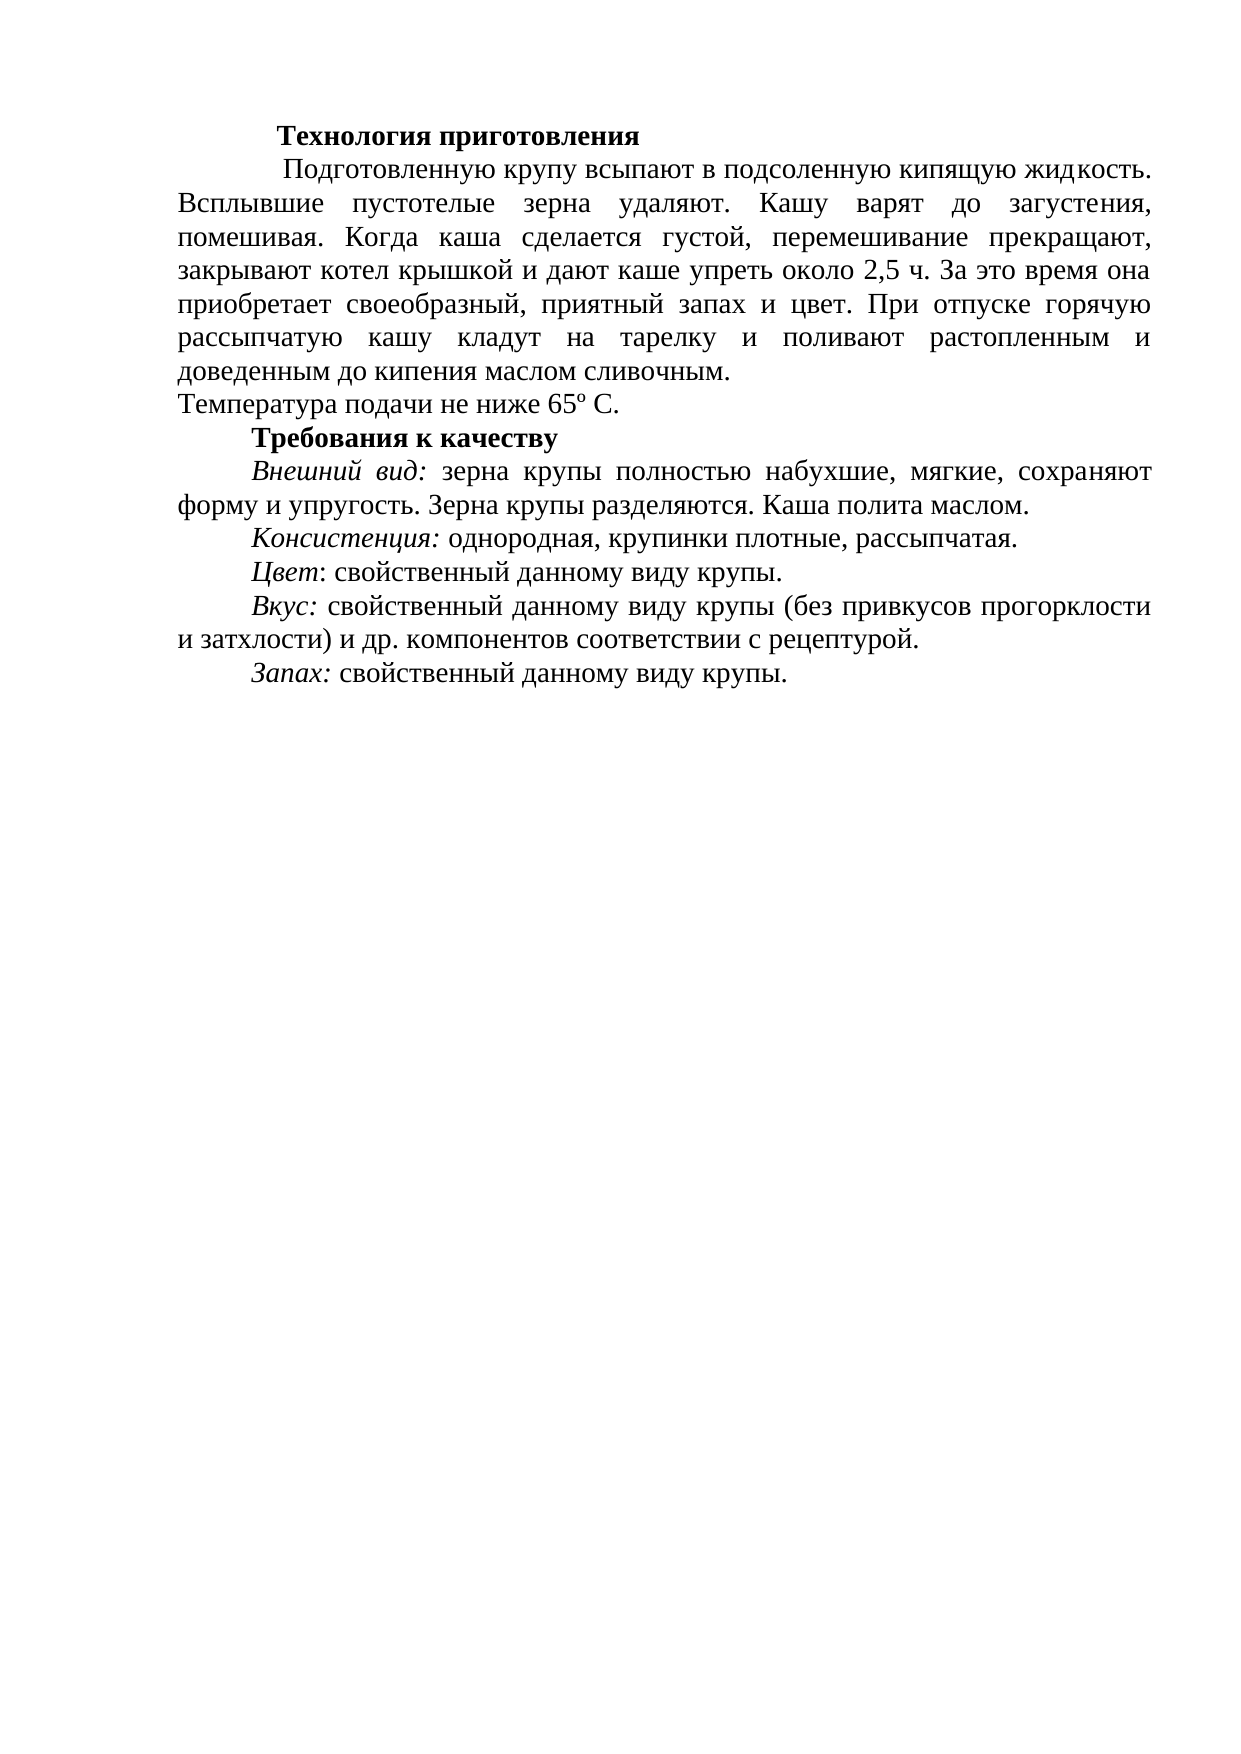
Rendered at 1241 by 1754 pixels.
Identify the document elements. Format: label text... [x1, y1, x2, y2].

text Подготовленную крупу всыпают в подсоленную кипящую жидкость. Всплывшие пустотелые зерна удаляют. Кашу варят до загустения, помешивая. Когда каша сделается густой, перемешивание прекращают, закрывают котел крышкой и дают каше упреть около 2,5 ч. За это время она приобретает своеобразный, приятный запах и цвет. При отпуске горячую рассыпчатую кашу кладут на тарелку и поливают растопленным и доведенным до кипения маслом сливочным. [177, 152, 1152, 386]
text Вкус: свойственный данному виду крупы (без привкусов прогорклости и затхлости) и др. компонентов соответствии с рецептурой. [177, 588, 1152, 655]
text Технология приготовления [177, 118, 1152, 152]
text Температура подачи не ниже 65º С. [177, 386, 1152, 420]
text Консистенция: однородная, крупинки плотные, рассыпчатая. [177, 521, 1152, 554]
text Внешний вид: зерна крупы полностью набухшие, мягкие, сохраняют форму и упругость. Зерна крупы разделяются. Каша полита маслом. [177, 453, 1152, 521]
text Цвет: свойственный данному виду крупы. [177, 554, 1152, 588]
text Требования к качеству [177, 420, 1152, 453]
text Запах: свойственный данному виду крупы. [177, 655, 1152, 688]
